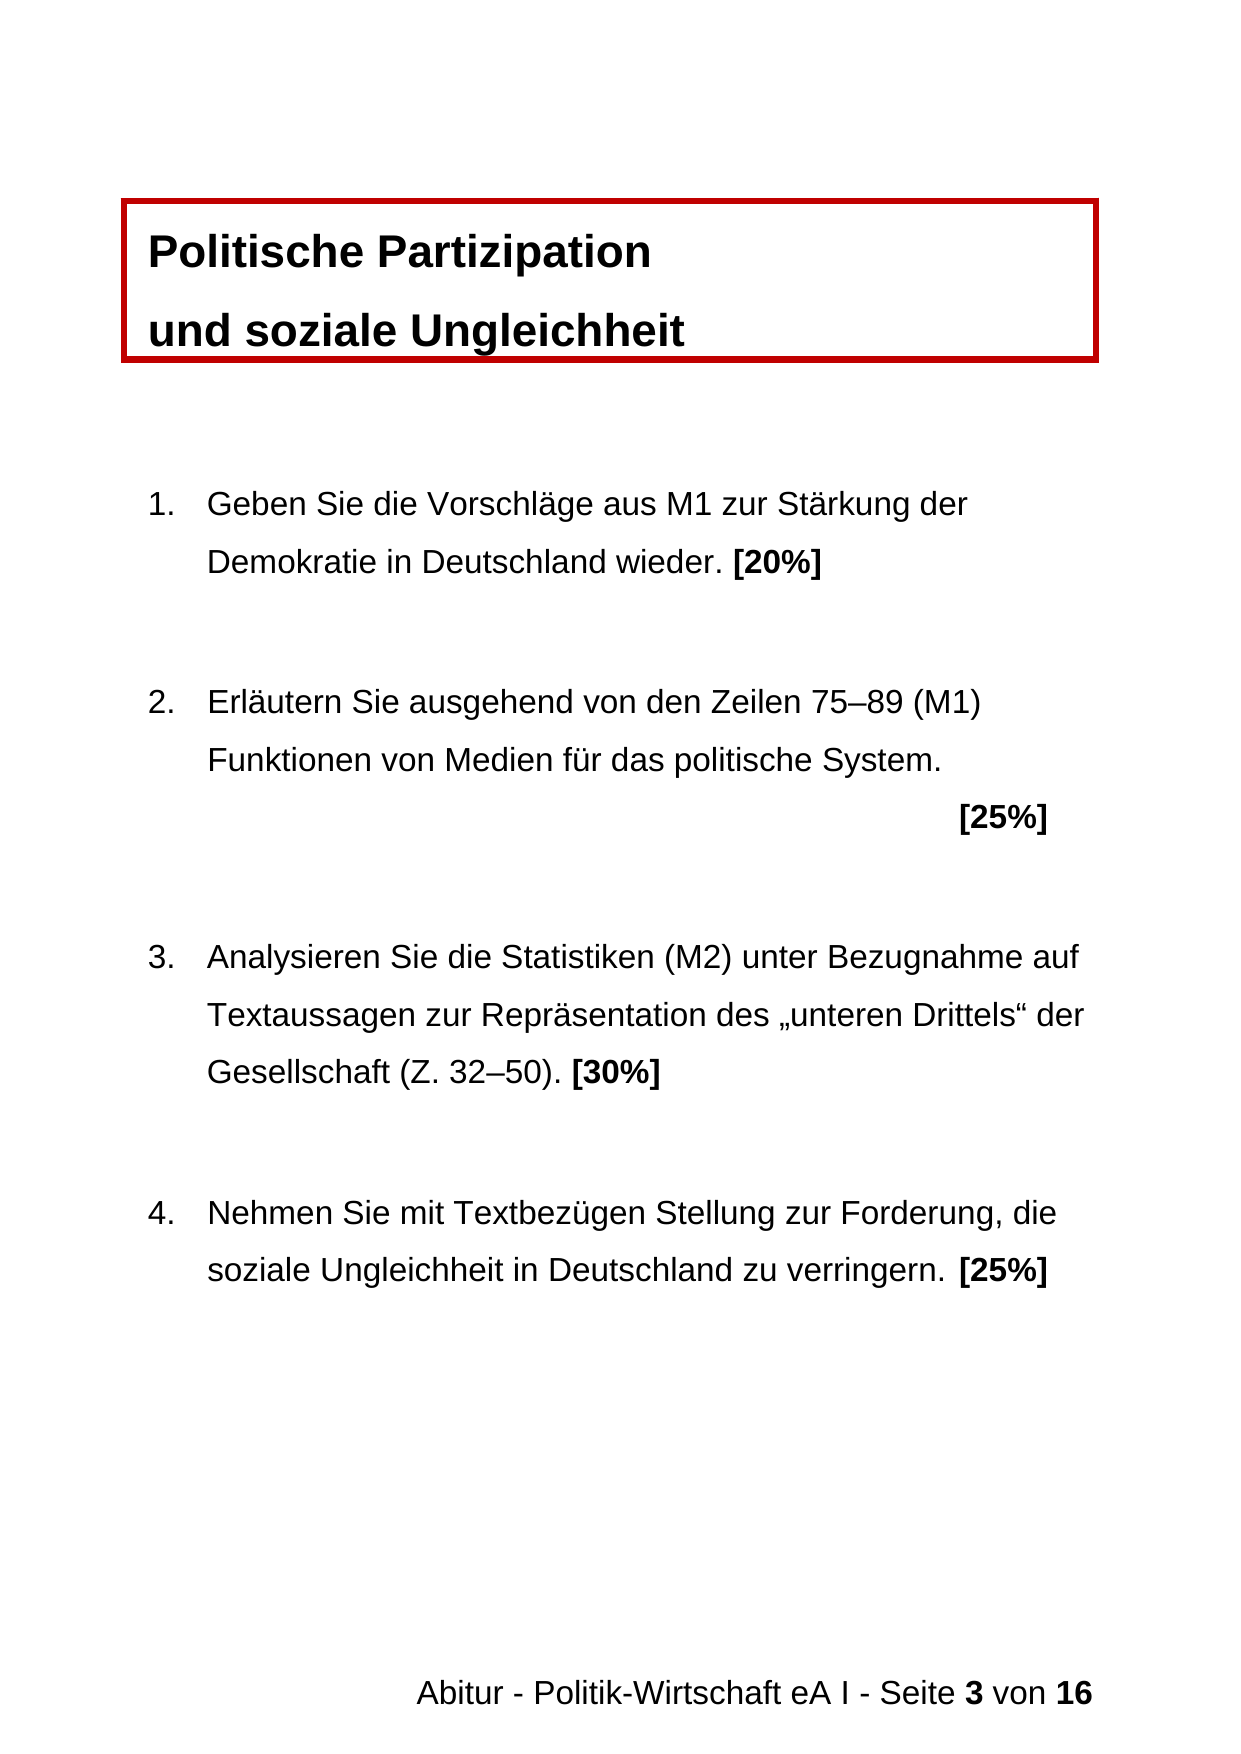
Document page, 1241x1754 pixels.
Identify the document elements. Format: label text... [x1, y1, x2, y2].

list 2. Erläutern Sie ausgehend von den Zeilen 75–89 (M1) Funktionen von Medien für das politische System. [25%] [148, 682, 1093, 836]
subtitle Politische Partizipation und soziale Ungleichheit [127, 204, 1093, 356]
list 4. Nehmen Sie mit Textbezügen Stellung zur Forderung, die soziale Ungleichheit in Deutschland zu verringern. [25%] [148, 1193, 1093, 1289]
list 3. Analysieren Sie die Statistiken (M2) unter Bezugnahme auf Textaussagen zur Repräsentation des „unteren Drittels“ der Gesellschaft (Z. 32–50). [30%] [148, 937, 1093, 1091]
list 1. Geben Sie die Vorschläge aus M1 zur Stärkung der Demokratie in Deutschland wieder. [20%] [148, 484, 1093, 580]
